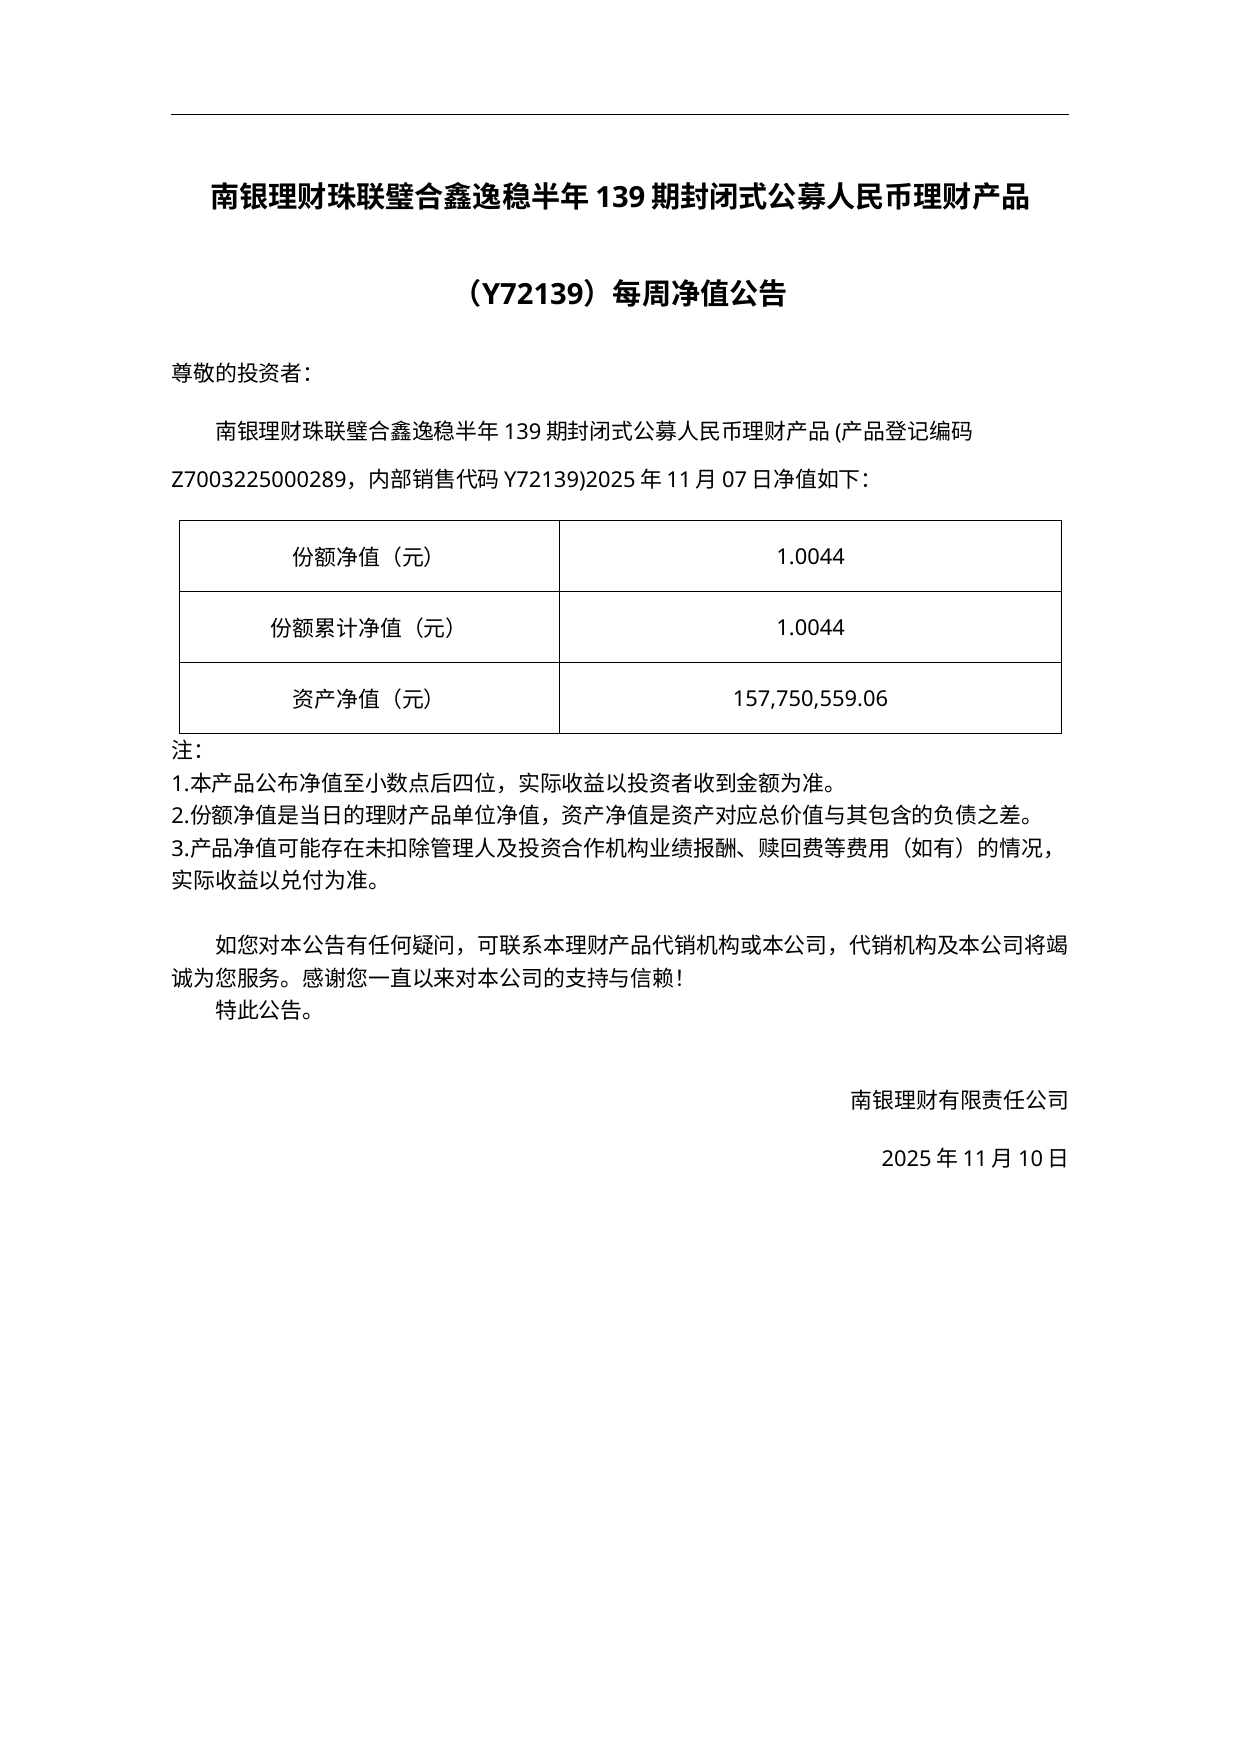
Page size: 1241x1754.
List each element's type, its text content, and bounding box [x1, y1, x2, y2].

table_cell 157,750,559.06 [560, 663, 1061, 733]
text 南银理财珠联璧合鑫逸稳半年139期封闭式公募人民币理财产品 (产品登记编码Z7003225000289，内部销售代码Y72139)2025年11月07日净值如下： [171, 413, 1069, 494]
text 3.产品净值可能存在未扣除管理人及投资合作机构业绩报酬、赎回费等费用（如有）的情况，实际收益以兑付为准。 [171, 830, 1069, 895]
table_cell 份额累计净值（元） [180, 592, 559, 662]
text 如您对本公告有任何疑问，可联系本理财产品代销机构或本公司，代销机构及本公司将竭诚为您服务。感谢您一直以来对本公司的支持与信赖！ [171, 928, 1069, 993]
text 2.份额净值是当日的理财产品单位净值，资产净值是资产对应总价值与其包含的负债之差。 [171, 798, 1069, 830]
table_header 份额净值（元） [180, 521, 559, 591]
text 尊敬的投资者： [171, 355, 1069, 388]
text 南银理财珠联璧合鑫逸稳半年139期封闭式公募人民币理财产品（Y72139）每周净值公告 [171, 162, 1069, 324]
text 1.本产品公布净值至小数点后四位，实际收益以投资者收到金额为准。 [171, 765, 1069, 798]
text 注： [171, 733, 1069, 765]
table_cell 1.0044 [560, 592, 1061, 662]
text 南银理财有限责任公司 [171, 1082, 1069, 1115]
text 2025年11月10日 [171, 1140, 1069, 1173]
table_cell 资产净值（元） [180, 663, 559, 733]
text 特此公告。 [171, 993, 1069, 1025]
table_header 1.0044 [560, 521, 1061, 591]
